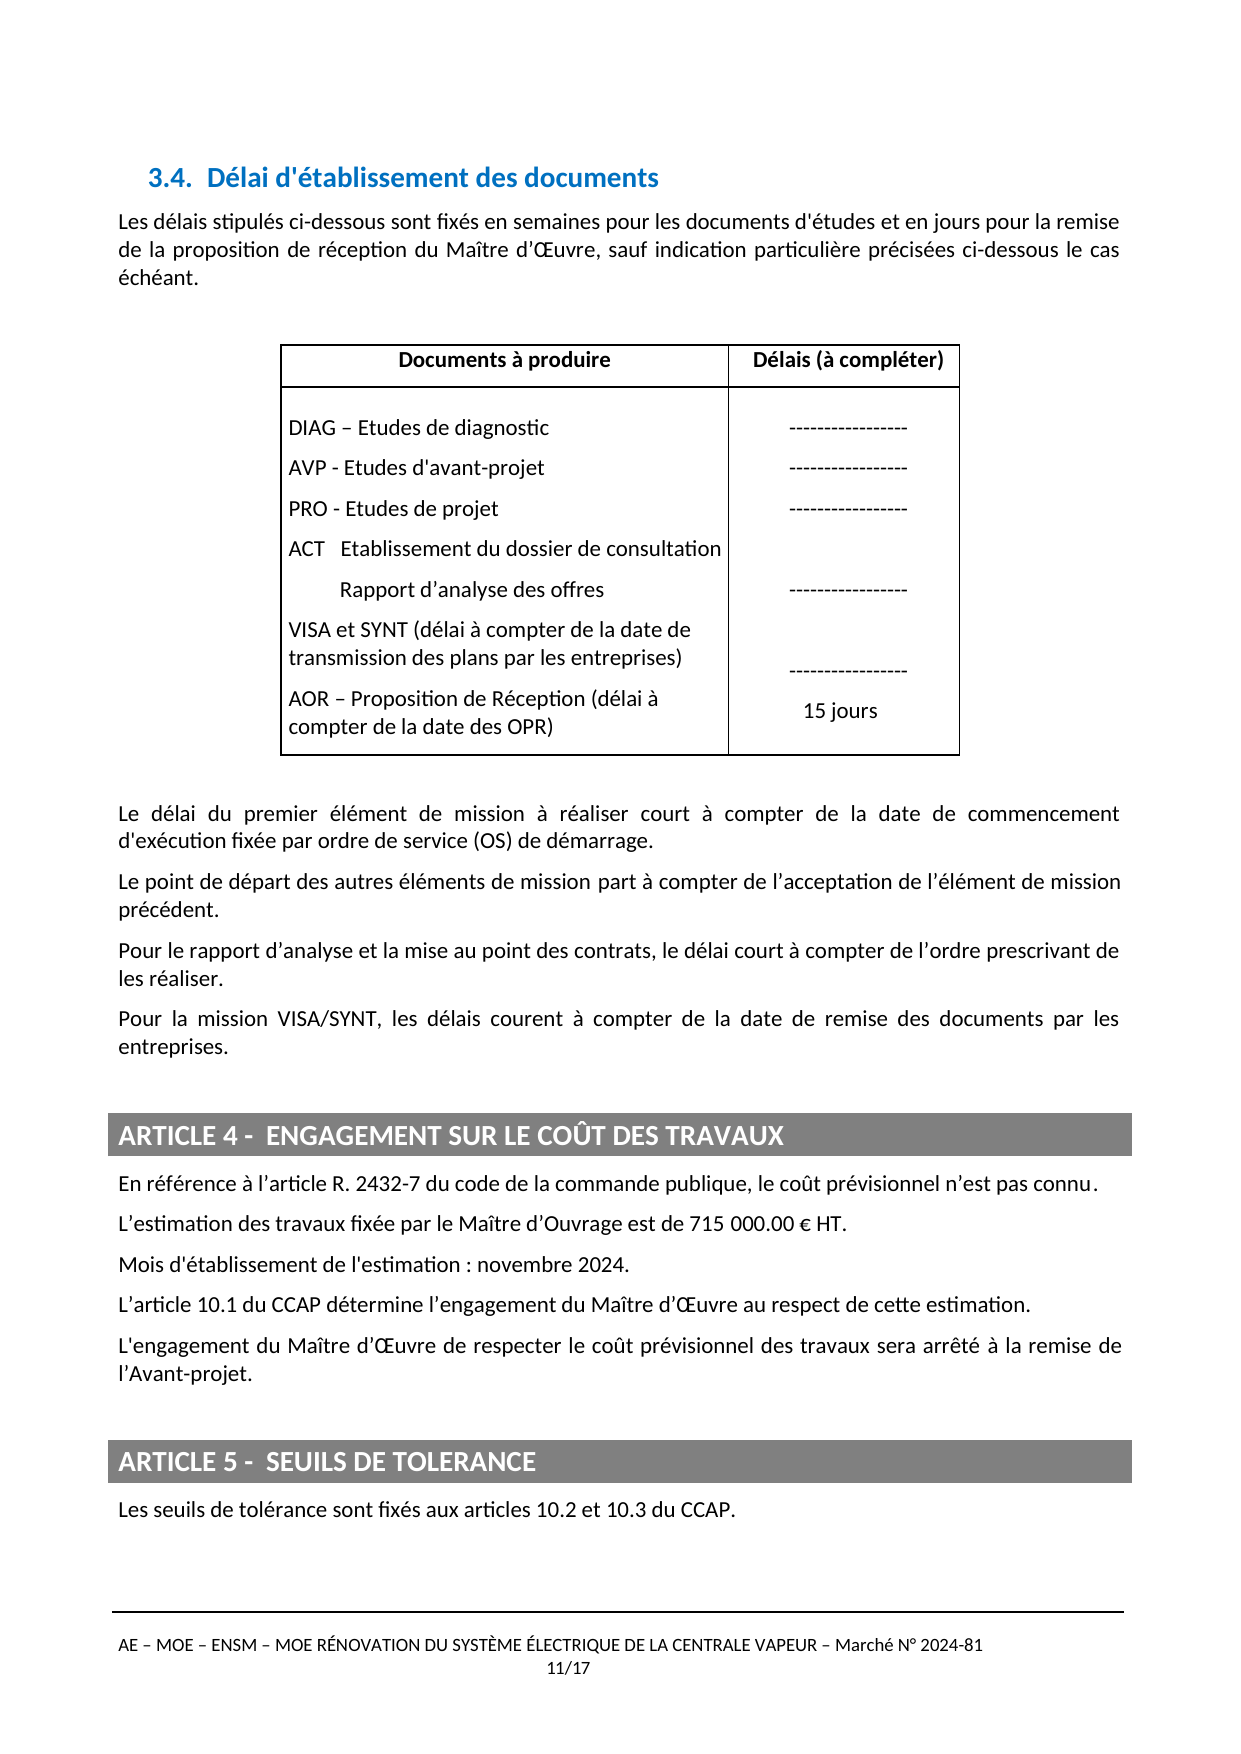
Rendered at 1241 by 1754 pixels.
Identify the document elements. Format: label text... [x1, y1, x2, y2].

text Délai d'établissement des documents [148, 159, 1122, 194]
text Le délai du premier élément de mission à réaliser court à compter de la date de commencement d'exécution fixée par ordre de service (OS) de démarrage. [118, 799, 1122, 855]
list SEUILS DE TOLERANCE [110, 1442, 1130, 1481]
table_cell DIAG – Etudes de diagnostic AVP - Etudes d'avant-projet PRO - Etudes de projet ACT Etablissement du dossier de consultation Rapport d’analyse des offres VISA et SYNT (délai à compter de la date de transmission des plans par les entreprises) AOR – Proposition de Réception (délai à compter de la date des OPR) [282, 388, 728, 754]
text Les délais stipulés ci-dessous sont fixés en semaines pour les documents d'études et en jours pour la remise de la proposition de réception du Maître d’Œuvre, sauf indication particulière précisées ci-dessous le cas échéant. [118, 207, 1122, 291]
list ENGAGEMENT SUR LE COÛT DES TRAVAUX [110, 1115, 1130, 1155]
text Le point de départ des autres éléments de mission part à compter de l’acceptation de l’élément de mission précédent. [118, 867, 1122, 923]
text Pour la mission VISA/SYNT, les délais courent à compter de la date de remise des documents par les entreprises. [118, 1004, 1122, 1060]
text Mois d'établissement de l'estimation : novembre 2024. [118, 1250, 1122, 1278]
text L’article 10.1 du CCAP détermine l’engagement du Maître d’Œuvre au respect de cette estimation. [118, 1290, 1122, 1318]
table_cell ----------------- ----------------- ----------------- ----------------- ----------------- 15 jours [729, 388, 959, 754]
table_header Délais (à compléter) [729, 346, 959, 386]
text Les seuils de tolérance sont fixés aux articles 10.2 et 10.3 du CCAP. [118, 1495, 1122, 1523]
text En référence à l’article R. 2432-7 du code de la commande publique, le coût prévisionnel n’est pas connu. [118, 1169, 1122, 1197]
text Pour le rapport d’analyse et la mise au point des contrats, le délai court à compter de l’ordre prescrivant de les réaliser. [118, 936, 1122, 992]
table_header Documents à produire [282, 346, 728, 386]
text L’estimation des travaux fixée par le Maître d’Ouvrage est de 715 000.00 € HT. [118, 1209, 1122, 1237]
text L'engagement du Maître d’Œuvre de respecter le coût prévisionnel des travaux sera arrêté à la remise de l’Avant-projet. [118, 1331, 1122, 1387]
